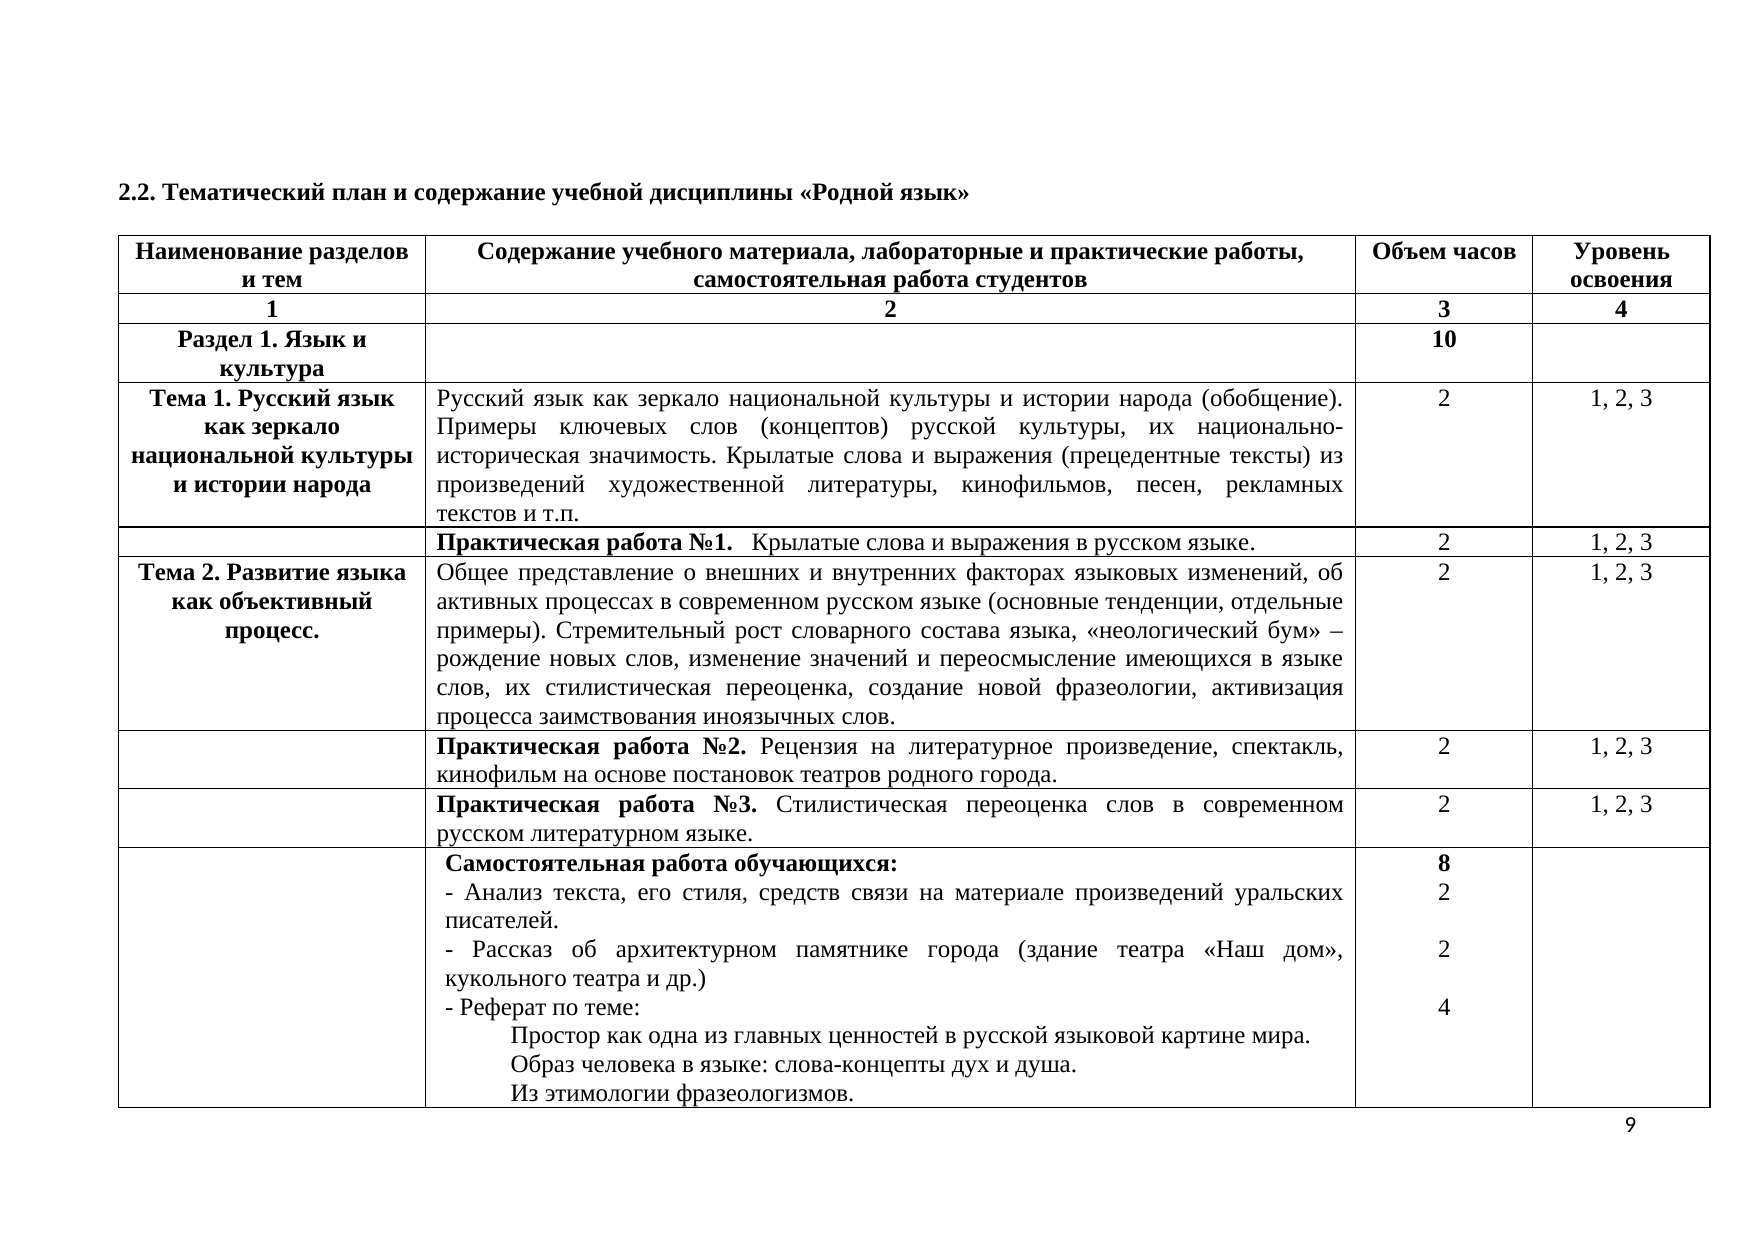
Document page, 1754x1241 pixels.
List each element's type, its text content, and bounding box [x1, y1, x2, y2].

table_header Содержание учебного материала, лабораторные и практические работы, самостоятельная работа студентов [426, 236, 1355, 293]
table_cell [1533, 848, 1709, 1107]
table_cell 2 [1356, 528, 1532, 556]
table_cell 1, 2, 3 [1533, 383, 1709, 526]
table_cell 4 [1533, 294, 1709, 323]
table_cell 2 [1356, 731, 1532, 788]
table_cell 1 [119, 294, 425, 323]
table_cell Русский язык как зеркало национальной культуры и истории народа (обобщение). Примеры ключевых слов (концептов) русской культуры, их национально-историческая значимость. Крылатые слова и выражения (прецедентные тексты) из произведений художественной литературы, кинофильмов, песен, рекламных текстов и т.п. [426, 383, 1355, 526]
table_cell Практическая работа №2. Рецензия на литературное произведение, спектакль, кинофильм на основе постановок театров родного города. [426, 731, 1355, 788]
table_header Наименование разделов и тем [119, 236, 425, 293]
table_cell 2 [1356, 557, 1532, 730]
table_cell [426, 848, 1355, 1107]
table_cell 1, 2, 3 [1533, 557, 1709, 730]
table_header Уровень освоения [1533, 236, 1709, 293]
table_cell [119, 731, 425, 788]
table_cell 8 2 2 4 [1356, 848, 1532, 1107]
table_cell 1, 2, 3 [1533, 789, 1709, 847]
text 2.2. Тематический план и содержание учебной дисциплины «Родной язык» [118, 177, 1636, 206]
table_cell 1, 2, 3 [1533, 528, 1709, 556]
table_header Объем часов [1356, 236, 1532, 293]
table_cell 10 [1356, 324, 1532, 382]
table_cell Практическая работа №3. Стилистическая переоценка слов в современном русском литературном языке. [426, 789, 1355, 847]
table_cell 2 [426, 294, 1355, 323]
table_cell [119, 789, 425, 847]
table_cell [1533, 324, 1709, 382]
table_cell [119, 848, 425, 1107]
table_cell Тема 2. Развитие языка как объективный процесс. [119, 557, 425, 730]
table_cell 1, 2, 3 [1533, 731, 1709, 788]
table_cell 2 [1356, 789, 1532, 847]
table_cell 3 [1356, 294, 1532, 323]
table_cell Тема 1. Русский язык как зеркало национальной культуры и истории народа [119, 383, 425, 526]
table_cell Раздел 1. Язык и культура [119, 324, 425, 382]
table_cell Практическая работа №1. Крылатые слова и выражения в русском языке. [426, 528, 1355, 556]
table_cell [119, 528, 425, 556]
table_cell Общее представление о внешних и внутренних факторах языковых изменений, об активных процессах в современном русском языке (основные тенденции, отдельные примеры). Стремительный рост словарного состава языка, «неологический бум» – рождение новых слов, изменение значений и переосмысление имеющихся в языке слов, их стилистическая переоценка, создание новой фразеологии, активизация процесса заимствования иноязычных слов. [426, 557, 1355, 730]
table_cell 2 [1356, 383, 1532, 526]
table_cell [426, 324, 1355, 382]
